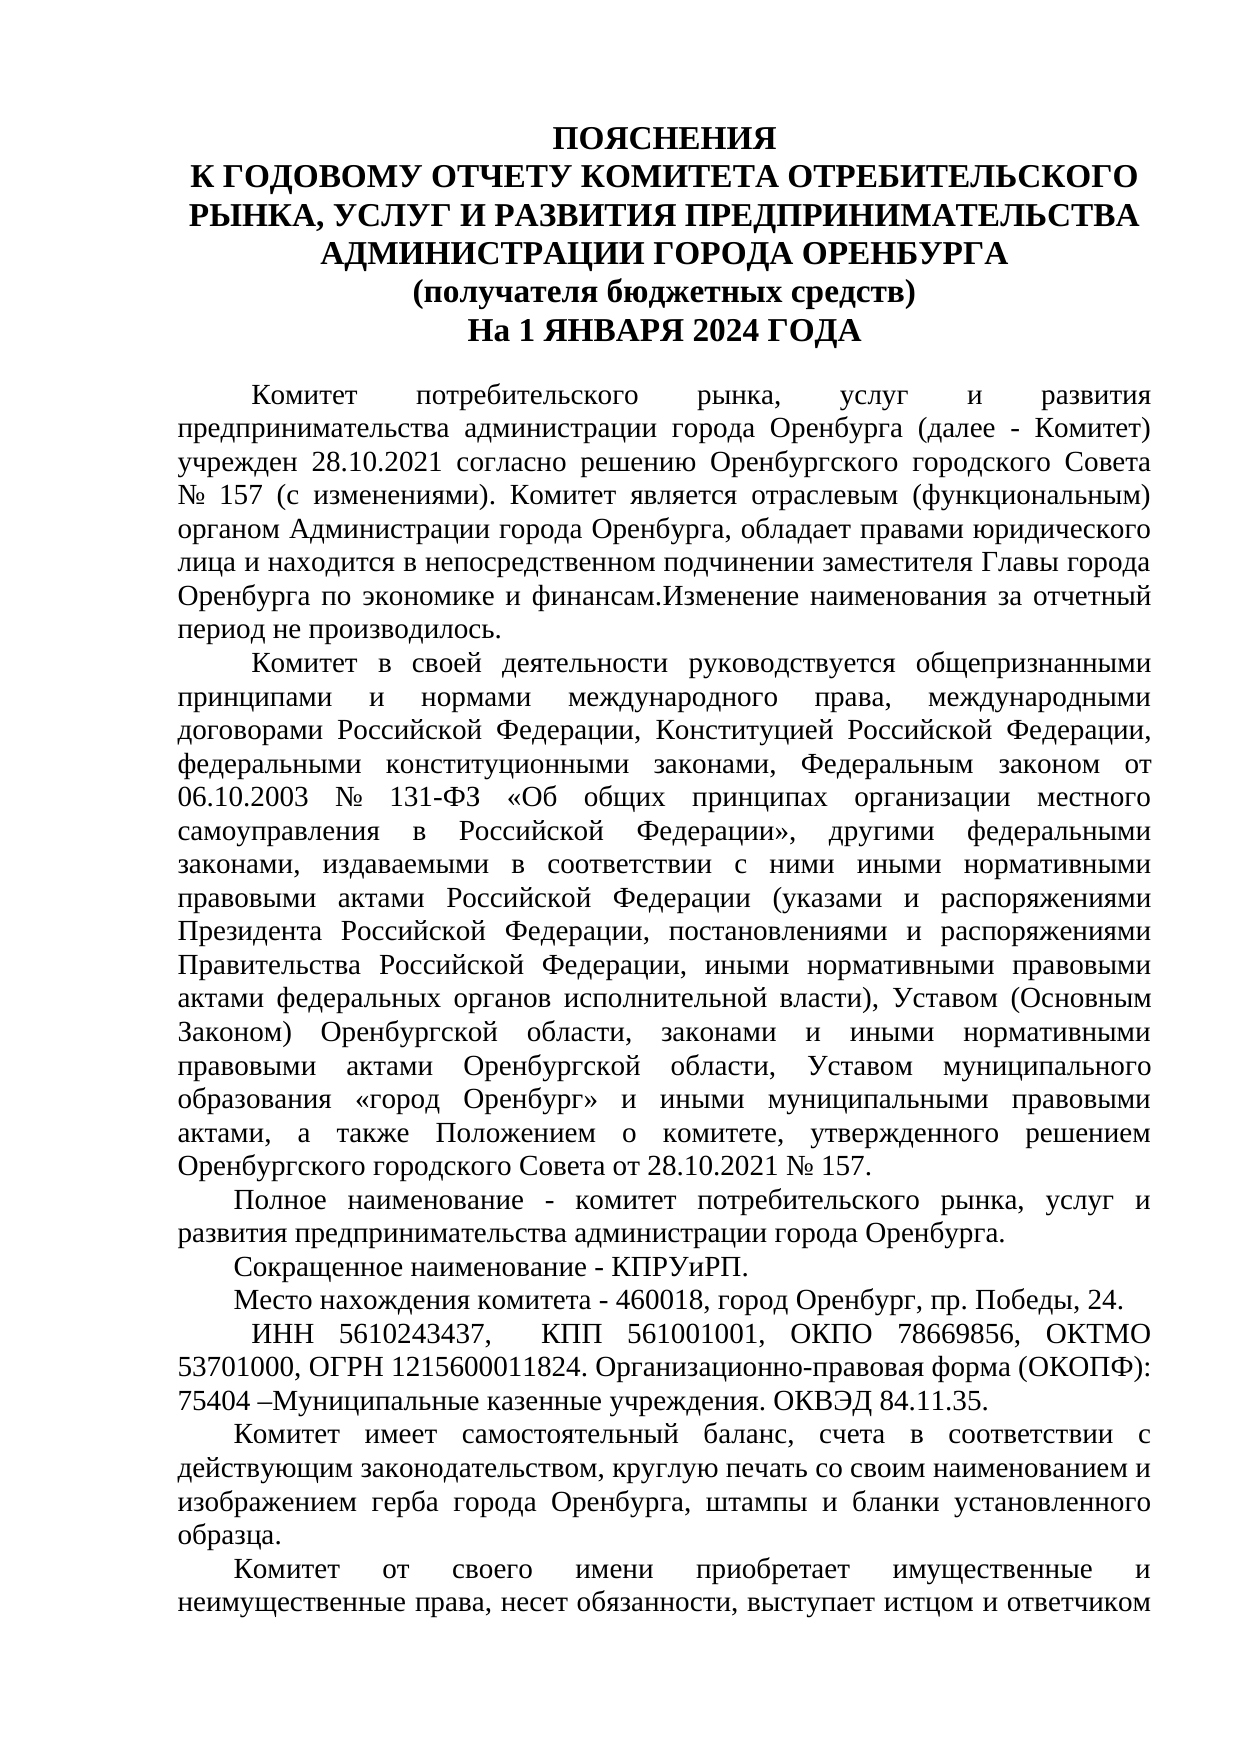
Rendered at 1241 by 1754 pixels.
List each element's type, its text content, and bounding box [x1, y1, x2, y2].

text ПОЯСНЕНИЯ [177, 118, 1152, 156]
text Полное наименование - комитет потребительского рынка, услуг и развития предпринимательства администрации города Оренбурга. [177, 1182, 1152, 1249]
text Сокращенное наименование - КПРУиРП. [177, 1249, 1152, 1282]
text На 1 ЯНВАРЯ 2024 ГОДА [177, 310, 1152, 348]
text Комитет имеет самостоятельный баланс, счета в соответствии с действующим законодательством, круглую печать со своим наименованием и изображением герба города Оренбурга, штампы и бланки установленного образца. [177, 1417, 1152, 1551]
text ИНН 5610243437, КПП 561001001, ОКПО 78669856, ОКТМО 53701000, ОГРН 1215600011824. Организационно-правовая форма (ОКОПФ): 75404 –Муниципальные казенные учреждения. ОКВЭД 84.11.35. [177, 1316, 1152, 1417]
text Комитет потребительского рынка, услуг и развития предпринимательства администрации города Оренбурга (далее - Комитет) учрежден 28.10.2021 согласно решению Оренбургского городского Совета № 157 (с изменениями). Комитет является отраслевым (функциональным) органом Администрации города Оренбурга, обладает правами юридического лица и находится в непосредственном подчинении заместителя Главы города Оренбурга по экономике и финансам.Изменение наименования за отчетный период не производилось. [177, 377, 1152, 645]
text (получателя бюджетных средств) [177, 271, 1152, 310]
text Место нахождения комитета - 460018, город Оренбург, пр. Победы, 24. [177, 1282, 1152, 1316]
text Комитет в своей деятельности руководствуется общепризнанными принципами и нормами международного права, международными договорами Российской Федерации, Конституцией Российской Федерации, федеральными конституционными законами, Федеральным законом от 06.10.2003 № 131-ФЗ «Об общих принципах организации местного самоуправления в Российской Федерации», другими федеральными законами, издаваемыми в соответствии с ними иными нормативными правовыми актами Российской Федерации (указами и распоряжениями Президента Российской Федерации, постановлениями и распоряжениями Правительства Российской Федерации, иными нормативными правовыми актами федеральных органов исполнительной власти), Уставом (Основным Законом) Оренбургской области, законами и иными нормативными правовыми актами Оренбургской области, Уставом муниципального образования «город Оренбург» и иными муниципальными правовыми актами, а также Положением о комитете, утвержденного решением Оренбургского городского Совета от 28.10.2021 № 157. [177, 645, 1152, 1182]
text К ГОДОВОМУ ОТЧЕТУ КОМИТЕТА ОТРЕБИТЕЛЬСКОГО РЫНКА, УСЛУГ И РАЗВИТИЯ ПРЕДПРИНИМАТЕЛЬСТВА АДМИНИСТРАЦИИ ГОРОДА ОРЕНБУРГА [177, 156, 1152, 271]
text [177, 1551, 1152, 1618]
